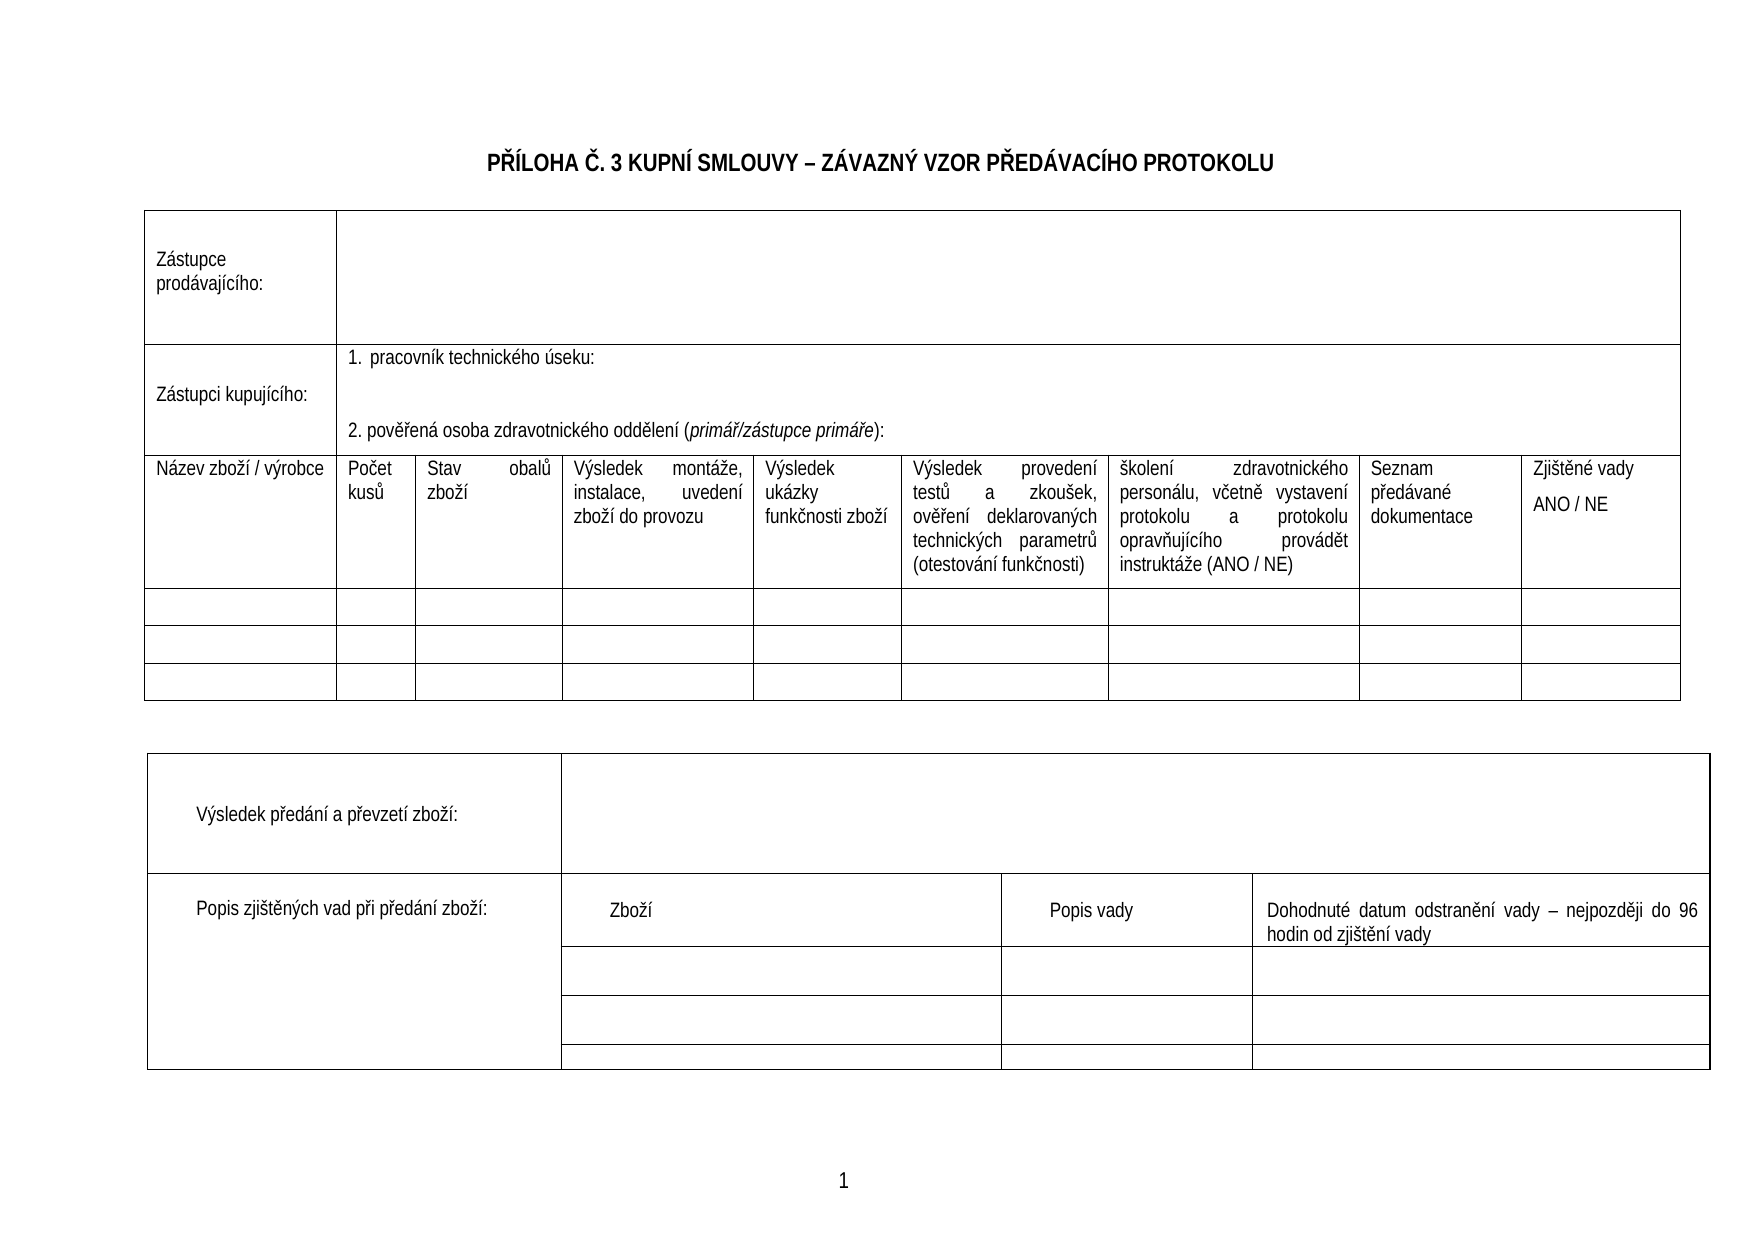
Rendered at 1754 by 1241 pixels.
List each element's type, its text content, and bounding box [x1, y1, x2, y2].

table_cell Zástupci kupujícího: [145, 345, 336, 454]
text PŘÍLOHA Č. 3 KUPNÍ SMLOUVY – ZÁVAZNÝ VZOR PŘEDÁVACÍHO PROTOKOLU [155, 148, 1606, 176]
table_cell [563, 626, 753, 663]
table_cell [1109, 664, 1359, 700]
table_cell [1002, 947, 1252, 995]
table_cell [562, 996, 1001, 1044]
table_cell [902, 626, 1108, 663]
table_cell [337, 664, 415, 700]
table_cell [337, 589, 415, 625]
table_cell [1360, 626, 1521, 663]
table_cell [145, 626, 336, 663]
table_cell Výsledek montáže, instalace, uvedení zboží do provozu [563, 456, 753, 588]
table_cell Stav obalů zboží [416, 456, 562, 588]
table_cell [902, 664, 1108, 700]
table_cell Výsledek provedení testů a zkoušek, ověření deklarovaných technických parametrů (otestování funkčnosti) [902, 456, 1108, 588]
table_cell [754, 589, 901, 625]
table_cell [1109, 626, 1359, 663]
table_cell [562, 1045, 1001, 1069]
table_header Zástupce prodávajícího: [145, 211, 336, 344]
table_header [562, 754, 1709, 873]
table_cell [416, 664, 562, 700]
table_cell [754, 626, 901, 663]
table_cell [1002, 996, 1252, 1044]
table_cell [1522, 626, 1680, 663]
table_cell [1002, 1045, 1252, 1069]
table_cell pracovník technického úseku: 2. pověřená osoba zdravotnického oddělení (primář/zástupce primáře): [337, 345, 1680, 454]
table_cell [1109, 589, 1359, 625]
table_cell [754, 664, 901, 700]
table_cell [1522, 589, 1680, 625]
table_cell [562, 947, 1001, 995]
table_header Výsledek předání a převzetí zboží: [148, 754, 561, 873]
table_cell Popis vady [1002, 874, 1252, 946]
table_cell [1253, 947, 1709, 995]
table_cell [902, 589, 1108, 625]
table_cell Seznam předávané dokumentace [1360, 456, 1521, 588]
table_cell [563, 664, 753, 700]
table_cell školení zdravotnického personálu, včetně vystavení protokolu a protokolu opravňujícího provádět instruktáže (ANO / NE) [1109, 456, 1359, 588]
table_cell Popis zjištěných vad při předání zboží: [148, 874, 561, 1069]
table_cell [416, 589, 562, 625]
table_cell [1360, 664, 1521, 700]
table_cell [145, 589, 336, 625]
table_header [337, 211, 1680, 344]
table_cell Zjištěné vady ANO / NE [1522, 456, 1680, 588]
table_cell [563, 589, 753, 625]
table_cell [1360, 589, 1521, 625]
table_cell [1522, 664, 1680, 700]
table_cell [416, 626, 562, 663]
table_cell Zboží [562, 874, 1001, 946]
table_cell Dohodnuté datum odstranění vady – nejpozději do 96 hodin od zjištění vady [1253, 874, 1709, 946]
table_cell [1253, 1045, 1709, 1069]
table_cell Výsledek ukázky funkčnosti zboží [754, 456, 901, 588]
table_cell [1253, 996, 1709, 1044]
table_cell Název zboží / výrobce [145, 456, 336, 588]
table_cell [145, 664, 336, 700]
table_cell [337, 626, 415, 663]
table_cell Počet kusů [337, 456, 415, 588]
